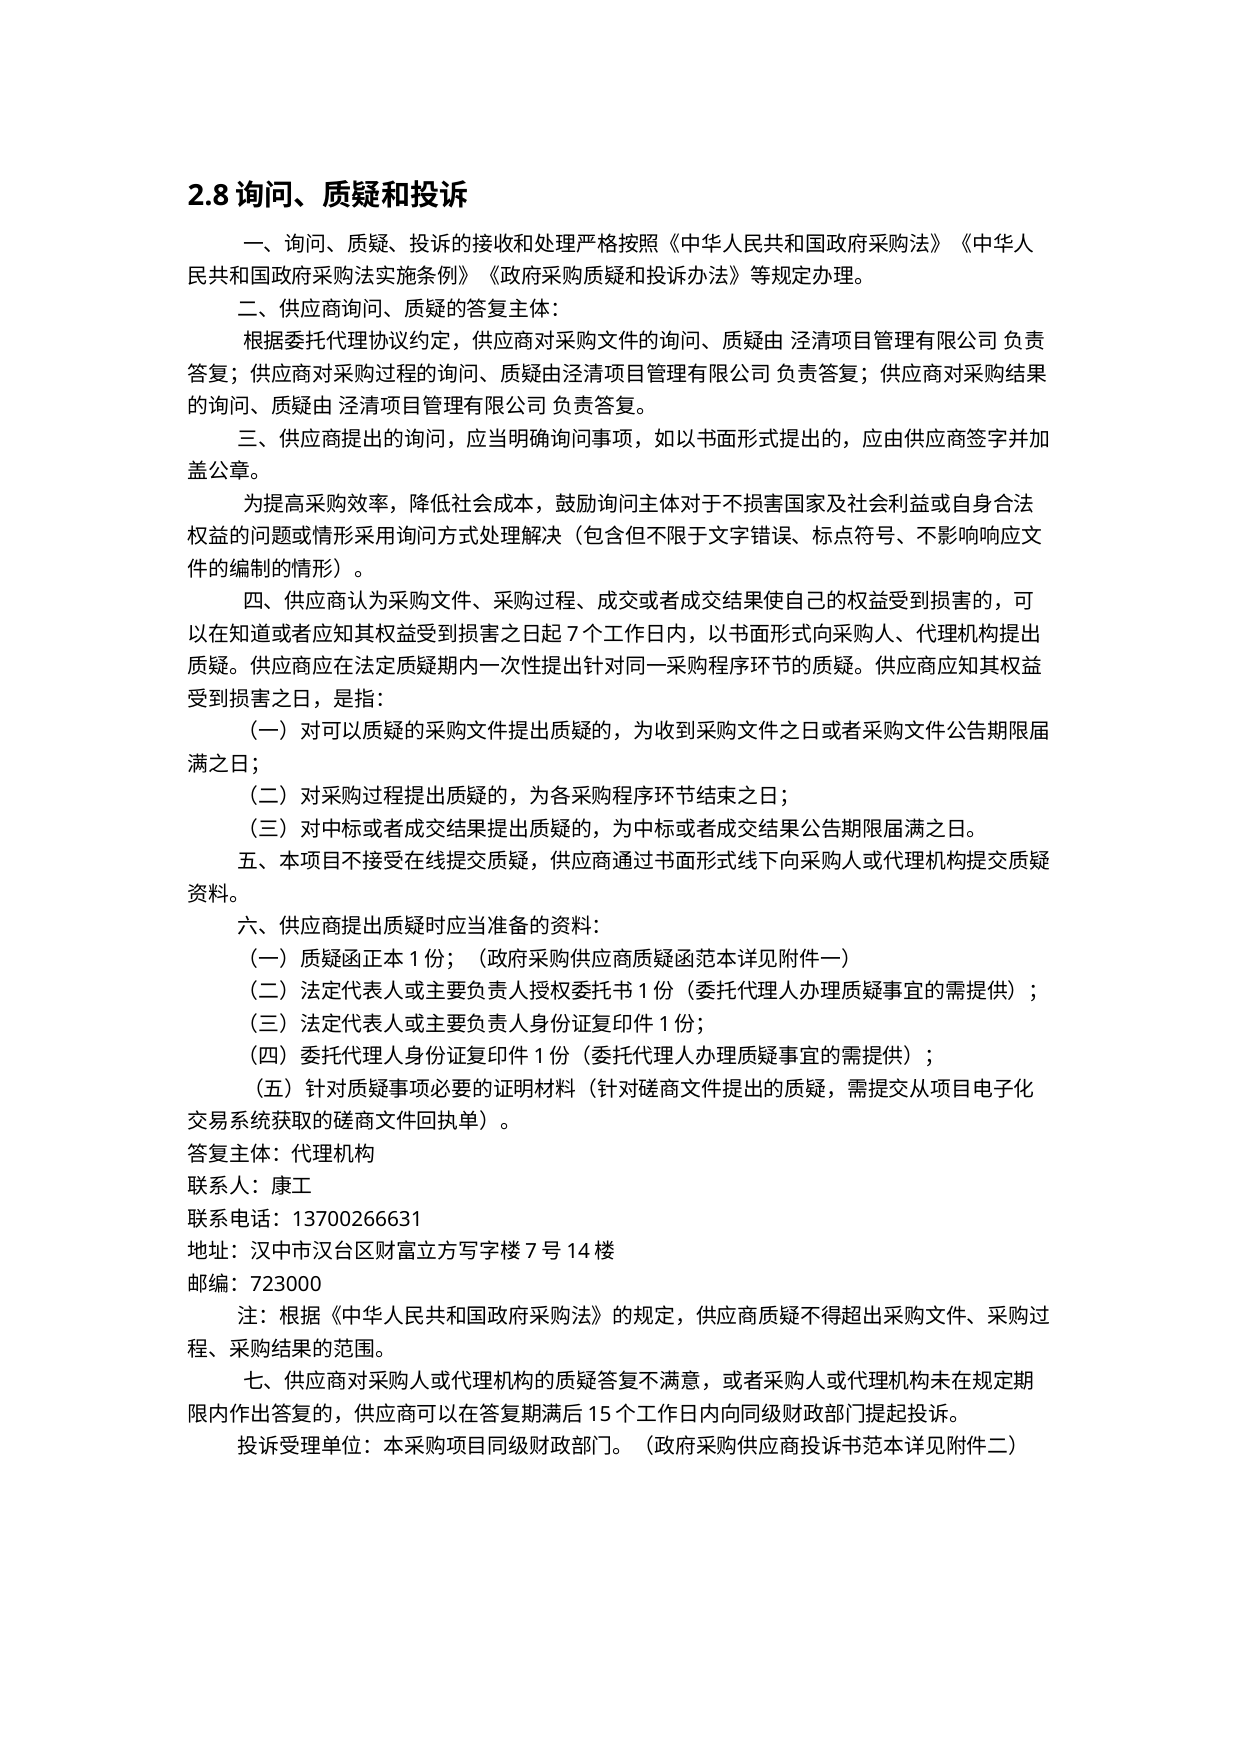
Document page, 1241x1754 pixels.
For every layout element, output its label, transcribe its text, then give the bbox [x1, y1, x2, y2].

text （二）法定代表人或主要负责人授权委托书1份（委托代理人办理质疑事宜的需提供）； [187, 974, 1053, 1007]
text 地址：汉中市汉台区财富立方写字楼7号14楼 [187, 1234, 1053, 1267]
text 2.8询问、质疑和投诉 [187, 162, 1053, 227]
text 联系电话：13700266631 [187, 1202, 1053, 1234]
text 根据委托代理协议约定，供应商对采购文件的询问、质疑由 泾清项目管理有限公司 负责答复；供应商对采购过程的询问、质疑由泾清项目管理有限公司 负责答复；供应商对采购结果的询问、质疑由 泾清项目管理有限公司 负责答复。 [187, 324, 1053, 422]
text 七、供应商对采购人或代理机构的质疑答复不满意，或者采购人或代理机构未在规定期限内作出答复的，供应商可以在答复期满后15个工作日内向同级财政部门提起投诉。 [187, 1364, 1053, 1429]
text 四、供应商认为采购文件、采购过程、成交或者成交结果使自己的权益受到损害的，可以在知道或者应知其权益受到损害之日起7个工作日内，以书面形式向采购人、代理机构提出质疑。供应商应在法定质疑期内一次性提出针对同一采购程序环节的质疑。供应商应知其权益受到损害之日，是指： [187, 584, 1053, 714]
text 为提高采购效率，降低社会成本，鼓励询问主体对于不损害国家及社会利益或自身合法权益的问题或情形采用询问方式处理解决（包含但不限于文字错误、标点符号、不影响响应文件的编制的情形）。 [187, 487, 1053, 584]
text 一、询问、质疑、投诉的接收和处理严格按照《中华人民共和国政府采购法》《中华人民共和国政府采购法实施条例》《政府采购质疑和投诉办法》等规定办理。 [187, 227, 1053, 292]
text 三、供应商提出的询问，应当明确询问事项，如以书面形式提出的，应由供应商签字并加盖公章。 [187, 422, 1053, 487]
text 邮编：723000 [187, 1267, 1053, 1299]
text 五、本项目不接受在线提交质疑，供应商通过书面形式线下向采购人或代理机构提交质疑资料。 [187, 844, 1053, 909]
text （四）委托代理人身份证复印件1份（委托代理人办理质疑事宜的需提供）； [187, 1039, 1053, 1072]
text （五）针对质疑事项必要的证明材料（针对磋商文件提出的质疑，需提交从项目电子化交易系统获取的磋商文件回执单）。 [187, 1072, 1053, 1137]
text 六、供应商提出质疑时应当准备的资料： [187, 909, 1053, 942]
text 注：根据《中华人民共和国政府采购法》的规定，供应商质疑不得超出采购文件、采购过程、采购结果的范围。 [187, 1299, 1053, 1364]
text 答复主体：代理机构 [187, 1137, 1053, 1169]
text （一）对可以质疑的采购文件提出质疑的，为收到采购文件之日或者采购文件公告期限届满之日； [187, 714, 1053, 779]
text （一）质疑函正本1份；（政府采购供应商质疑函范本详见附件一） [187, 942, 1053, 974]
text 投诉受理单位：本采购项目同级财政部门。（政府采购供应商投诉书范本详见附件二） [187, 1429, 1053, 1462]
text 联系人：康工 [187, 1169, 1053, 1202]
text （三）法定代表人或主要负责人身份证复印件1份； [187, 1007, 1053, 1039]
text （三）对中标或者成交结果提出质疑的，为中标或者成交结果公告期限届满之日。 [187, 812, 1053, 844]
text 二、供应商询问、质疑的答复主体： [187, 292, 1053, 324]
text （二）对采购过程提出质疑的，为各采购程序环节结束之日； [187, 779, 1053, 812]
